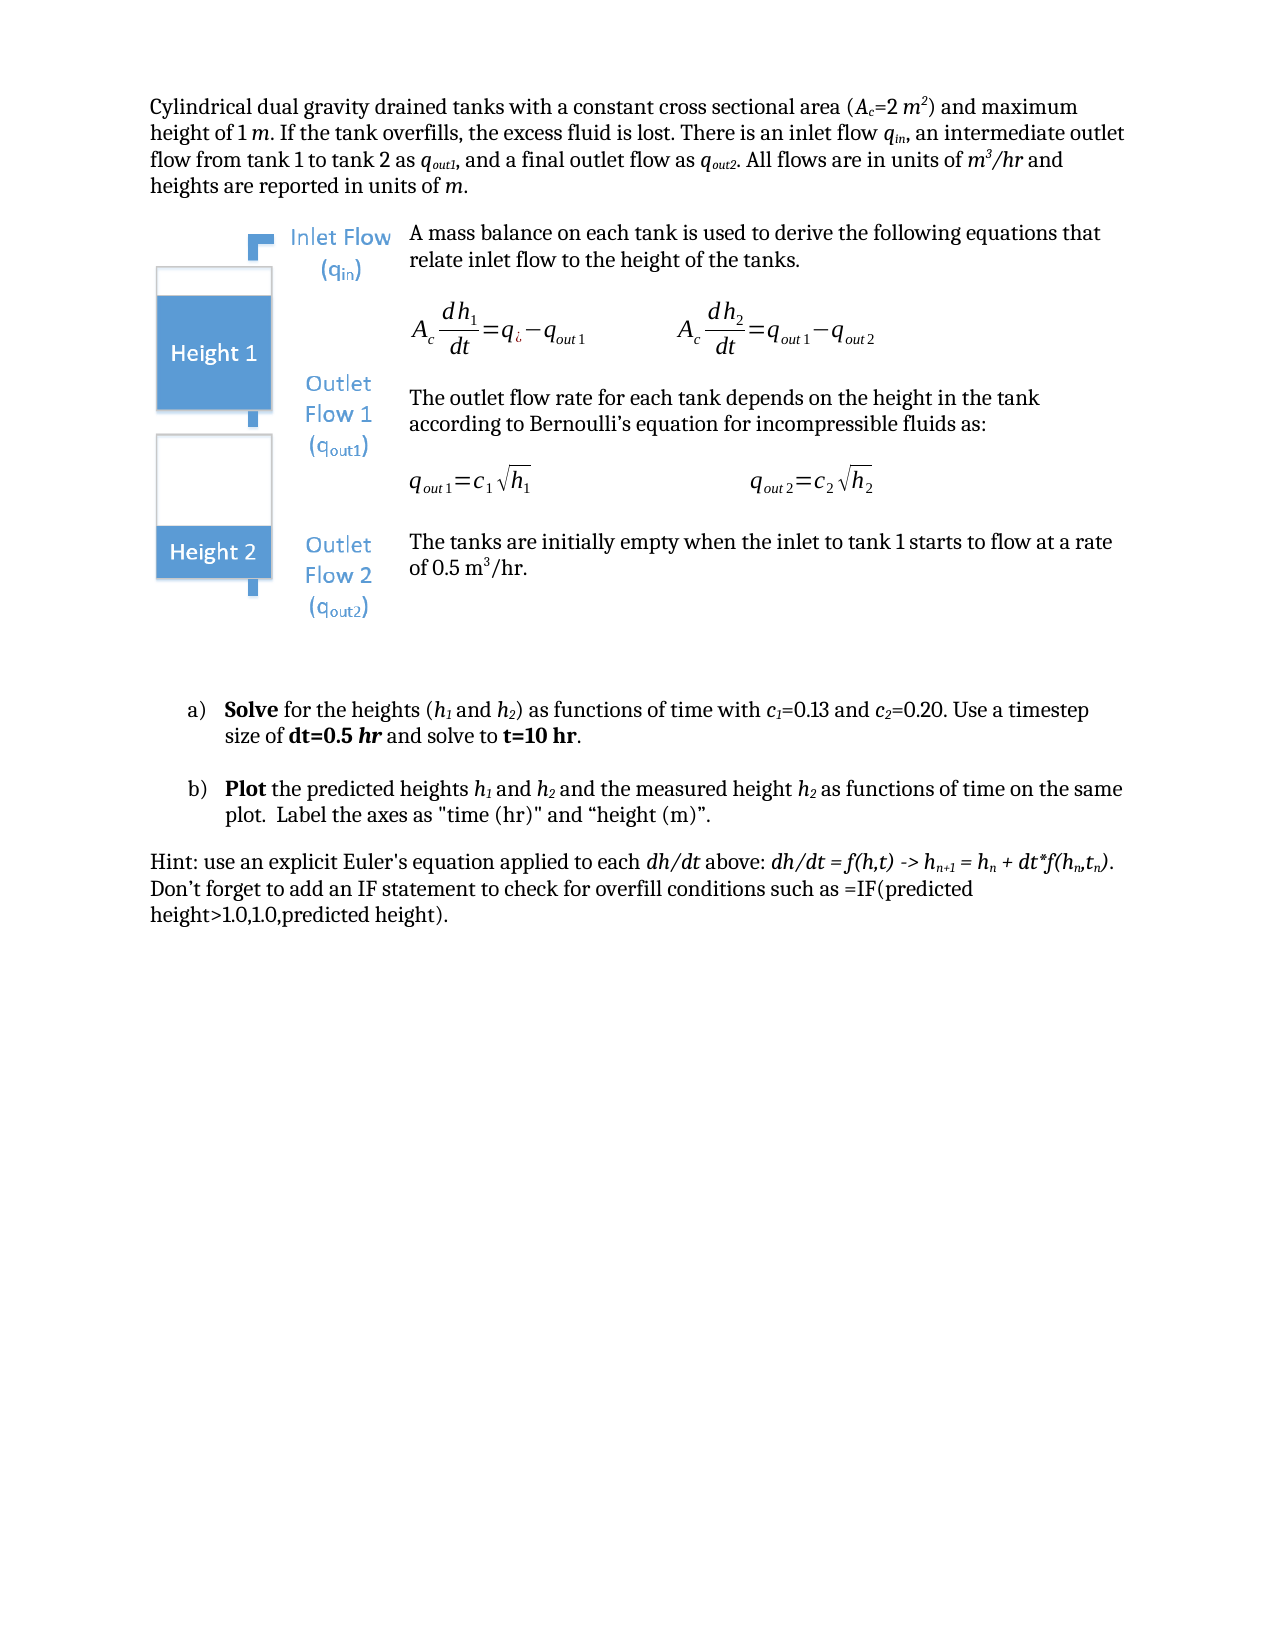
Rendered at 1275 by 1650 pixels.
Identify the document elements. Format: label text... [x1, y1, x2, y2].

text A mass balance on each tank is used to derive the following equations that relate inlet flow to the height of the tanks. [391, 220, 1125, 273]
list Solve for the heights (h1 and h2) as functions of time with c1=0.13 and c2=0.20. Use a timestep size of dt=0.5 hr and solve to t=10 hr. [187, 696, 1125, 749]
text Hint: use an explicit Euler's equation applied to each dh/dt above: dh/dt = f(h,t) -> hn+1 = hn + dt*f(hn,tn). Don’t forget to add an IF statement to check for overfill conditions such as =IF(predicted height>1.0,1.0,predicted height). [150, 849, 1125, 928]
list Plot the predicted heights h1 and h2 and the measured height h2 as functions of time on the same plot. Label the axes as "time (hr)" and “height (m)”. [187, 775, 1125, 828]
picture [150, 220, 391, 623]
text The outlet flow rate for each tank depends on the height in the tank according to Bernoulli’s equation for incompressible fluids as: [391, 384, 1125, 437]
text Cylindrical dual gravity drained tanks with a constant cross sectional area (Ac=2 m2) and maximum height of 1 m. If the tank overfills, the excess fluid is lost. There is an inlet flow qin, an intermediate outlet flow from tank 1 to tank 2 as qout1, and a final outlet flow as qout2. All flows are in units of m3/hr and heights are reported in units of m. [150, 94, 1125, 199]
text The tanks are initially empty when the inlet to tank 1 starts to flow at a rate of 0.5 m3/hr. [391, 528, 1125, 581]
